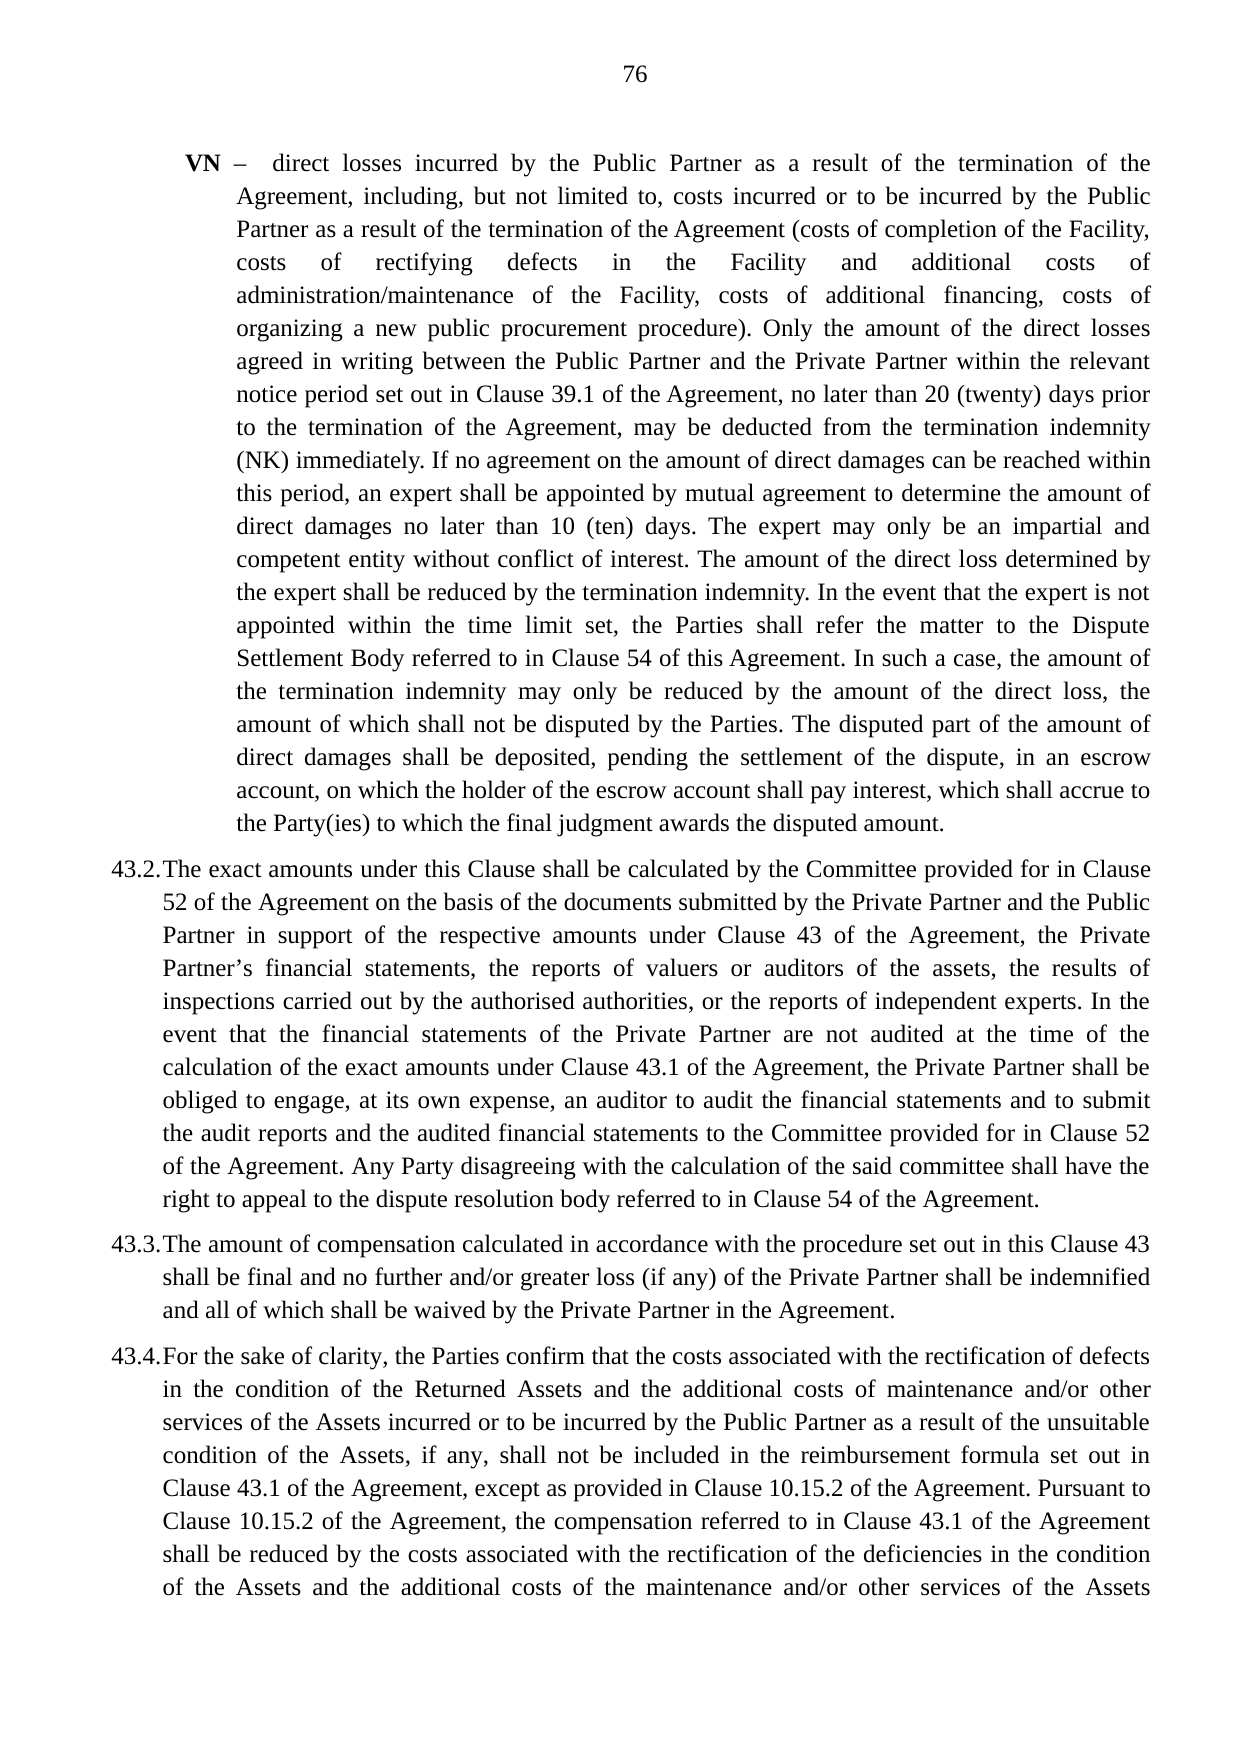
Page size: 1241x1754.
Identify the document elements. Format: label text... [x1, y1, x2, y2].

text The exact amounts under this Clause shall be calculated by the Committee provided for in Clause 52 of the Agreement on the basis of the documents submitted by the Private Partner and the Public Partner in support of the respective amounts under Clause 43 of the Agreement, the Private Partner’s financial statements, the reports of valuers or auditors of the assets, the results of inspections carried out by the authorised authorities, or the reports of independent experts. In the event that the financial statements of the Private Partner are not audited at the time of the calculation of the exact amounts under Clause 43.1 of the Agreement, the Private Partner shall be obliged to engage, at its own expense, an auditor to audit the financial statements and to submit the audit reports and the audited financial statements to the Committee provided for in Clause 52 of the Agreement. Any Party disagreeing with the calculation of the said committee shall have the right to appeal to the dispute resolution body referred to in Clause 54 of the Agreement. [111, 854, 1152, 1213]
text The amount of compensation calculated in accordance with the procedure set out in this Clause 43 shall be final and no further and/or greater loss (if any) of the Private Partner shall be indemnified and all of which shall be waived by the Private Partner in the Agreement. [111, 1229, 1152, 1324]
list VN – direct losses incurred by the Public Partner as a result of the termination of the Agreement, including, but not limited to, costs incurred or to be incurred by the Public Partner as a result of the termination of the Agreement (costs of completion of the Facility, costs of rectifying defects in the Facility and additional costs of administration/maintenance of the Facility, costs of additional financing, costs of organizing a new public procurement procedure). Only the amount of the direct losses agreed in writing between the Public Partner and the Private Partner within the relevant notice period set out in Clause 39.1 of the Agreement, no later than 20 (twenty) days prior to the termination of the Agreement, may be deducted from the termination indemnity (NK) immediately. If no agreement on the amount of direct damages can be reached within this period, an expert shall be appointed by mutual agreement to determine the amount of direct damages no later than 10 (ten) days. The expert may only be an impartial and competent entity without conflict of interest. The amount of the direct loss determined by the expert shall be reduced by the termination indemnity. In the event that the expert is not appointed within the time limit set, the Parties shall refer the matter to the Dispute Settlement Body referred to in Clause 54 of this Agreement. In such a case, the amount of the termination indemnity may only be reduced by the amount of the direct loss, the amount of which shall not be disputed by the Parties. The disputed part of the amount of direct damages shall be deposited, pending the settlement of the dispute, in an escrow account, on which the holder of the escrow account shall pay interest, which shall accrue to the Party(ies) to which the final judgment awards the disputed amount. [185, 148, 1152, 837]
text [111, 1341, 1152, 1601]
